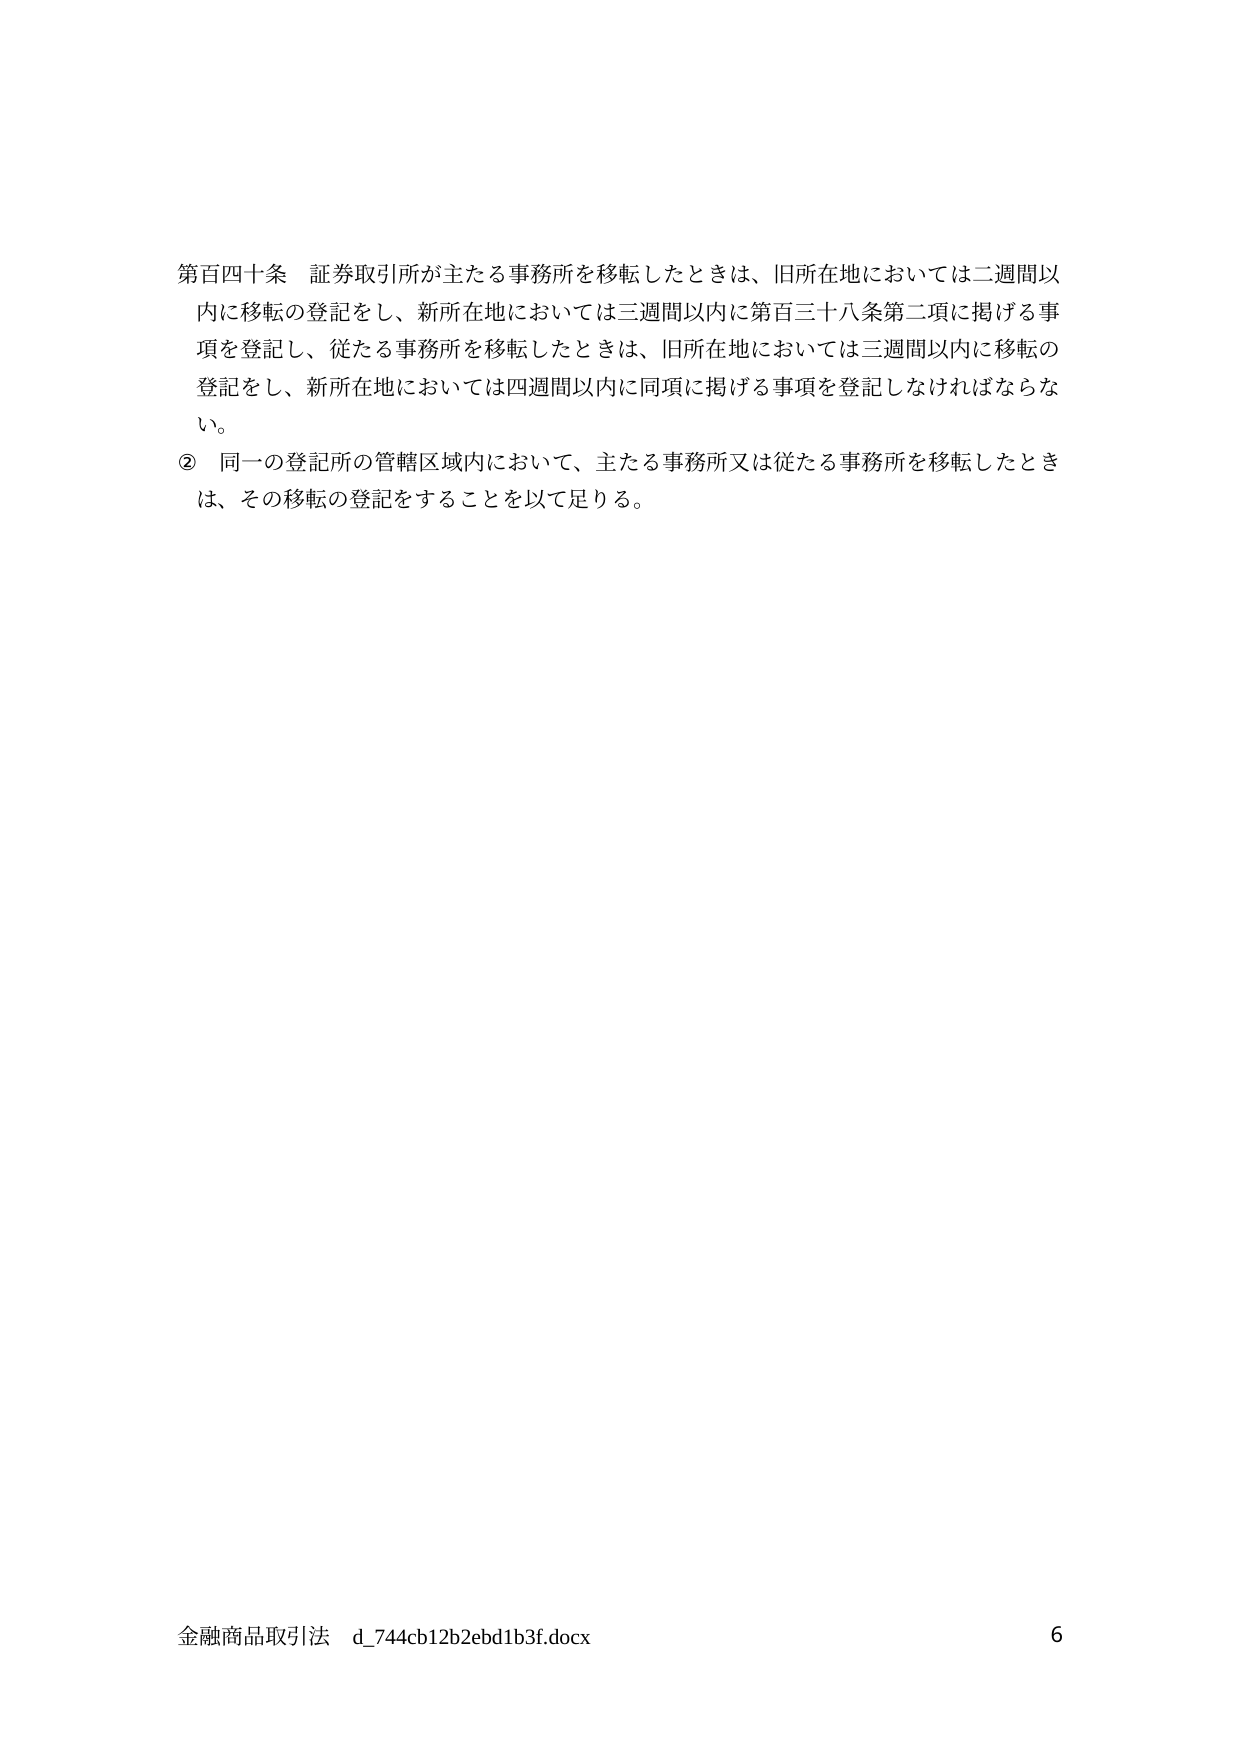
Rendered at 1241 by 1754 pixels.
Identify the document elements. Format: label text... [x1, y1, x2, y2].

text 第百四十条 証券取引所が主たる事務所を移転したときは、旧所在地においては二週間以内に移転の登記をし、新所在地においては三週間以内に第百三十八条第二項に掲げる事項を登記し、従たる事務所を移転したときは、旧所在地においては三週間以内に移転の登記をし、新所在地においては四週間以内に同項に掲げる事項を登記しなければならない。 [177, 254, 1063, 442]
text ② 同一の登記所の管轄区域内において、主たる事務所又は従たる事務所を移転したときは、その移転の登記をすることを以て足りる。 [177, 442, 1063, 517]
